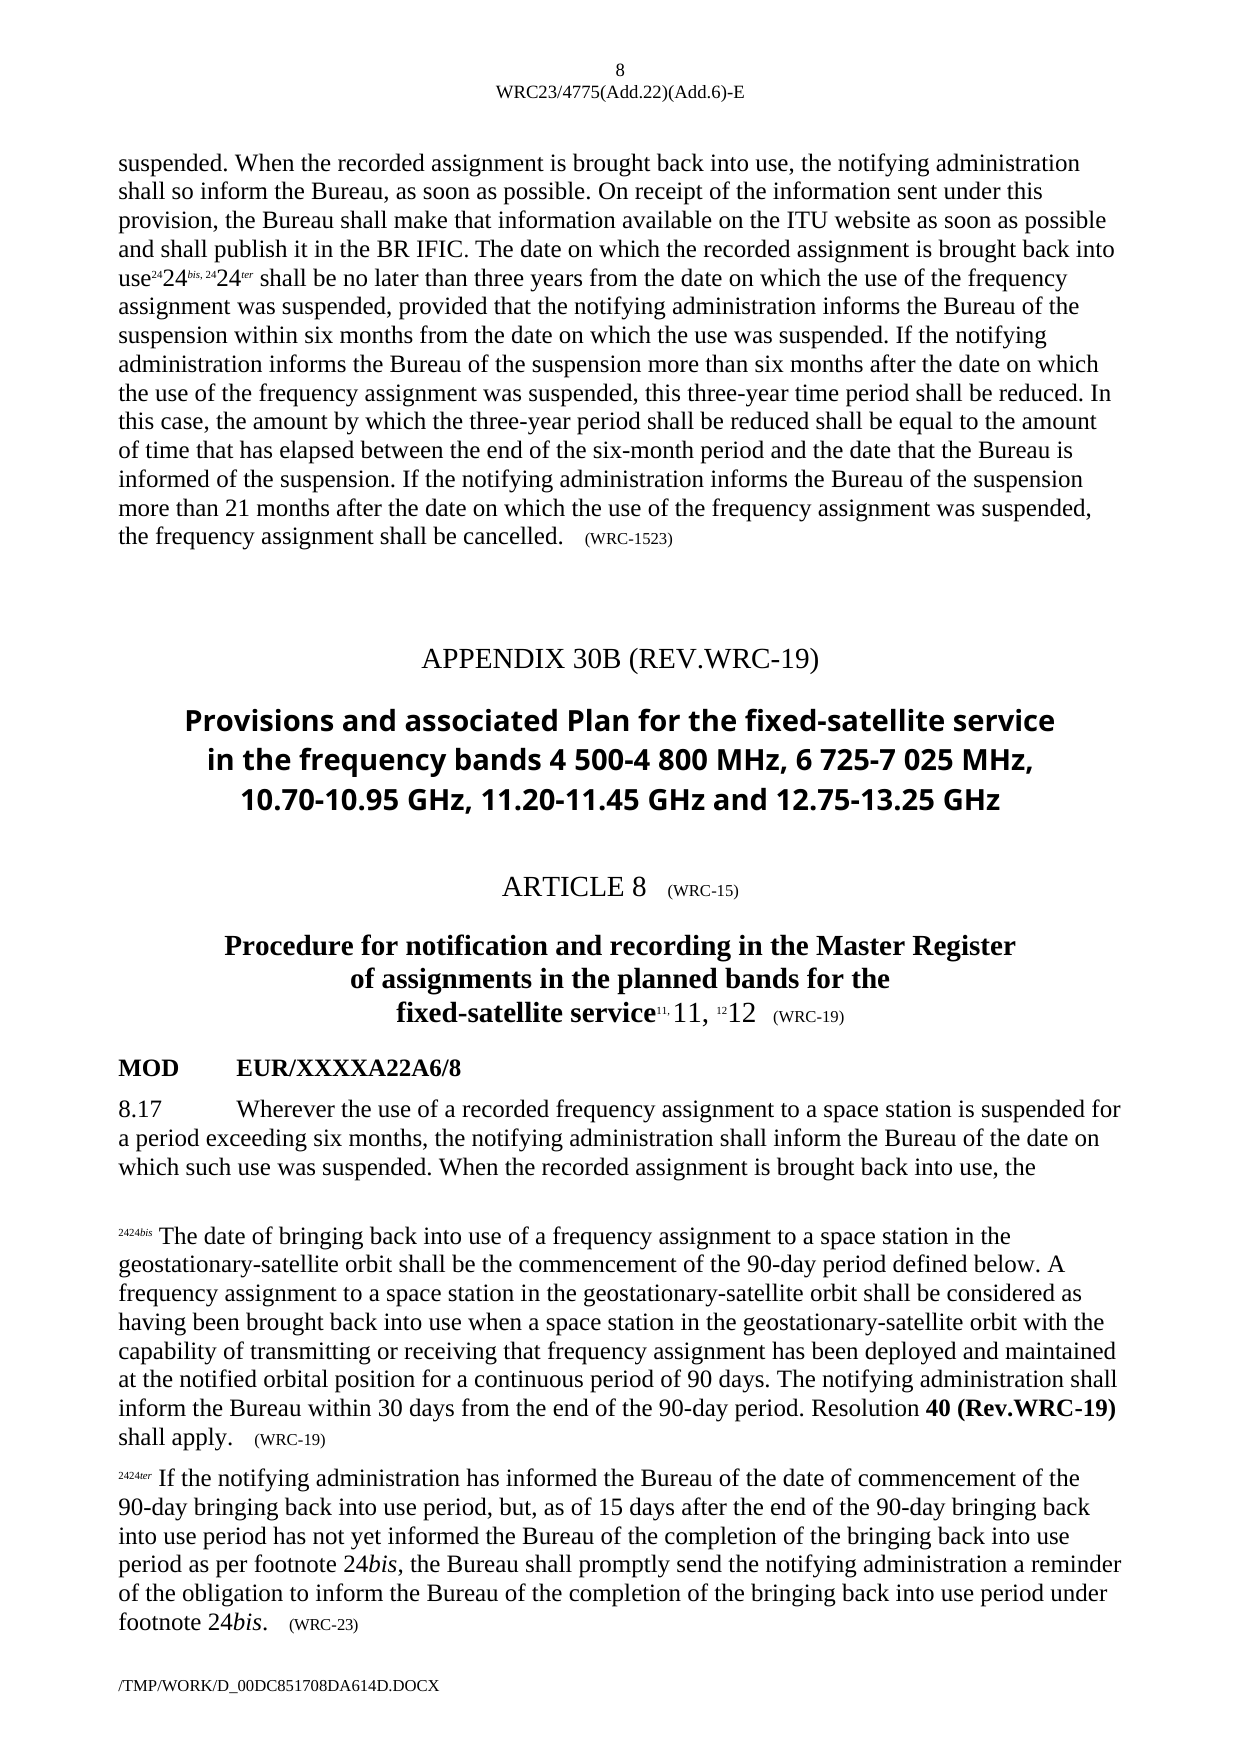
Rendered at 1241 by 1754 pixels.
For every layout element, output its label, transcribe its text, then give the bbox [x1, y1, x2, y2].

text ARTICLE 8 (WRC-15) [118, 869, 1122, 903]
title Procedure for notification and recording in the Master Register of assignments in the planned bands for the fixed-satellite service11, 12 (WRC-19) [118, 928, 1122, 1028]
text MOD EUR/XXXXA22A6/8 [118, 1053, 1122, 1082]
text 5.2.10 Wherever the use of a frequency assignment to a space station recorded in the Master Register and emanating from the Regions 1 and 3 List is suspended for a period exceeding six months, the notifying administration shall inform the Bureau of the date on which such use was suspended. When the recorded assignment is brought back into use, the notifying administration shall so inform the Bureau, as soon as possible. On receipt of the information sent under this provision, the Bureau shall make that information available on the ITU website as soon as possible and shall publish it in the BR IFIC. The date on which the recorded assignment is brought back into use24bis shall be no later than three years from the date on which the use of the frequency assignment was suspended, provided that the notifying administration informs the Bureau of the suspension within six months from the date on which the use was suspended. If the notifying administration informs the Bureau of the suspension more than six months after the date on which the use of the frequency assignment was suspended, this three-year time period shall be reduced. In this case, the amount by which the three-year period shall be reduced shall be equal to the amount of time that has elapsed between the end of the six-month period and the date that the Bureau is informed of the suspension. If the notifying administration informs the Bureau of the suspension more than 21 months after the date on which the use of the frequency assignment was suspended, the frequency assignment shall be cancelled. (WRC-) [118, 148, 1122, 550]
title Provisions and associated Plan for the fixed-satellite service in the frequency bands 4 500-4 800 MHz, 6 725-7 025 MHz, 10.70-10.95 GHz, 11.20-11.45 GHz and 12.75-13.25 GHz [118, 700, 1122, 819]
text APPENDIX 30B (REV.WRC-19) [118, 641, 1122, 675]
